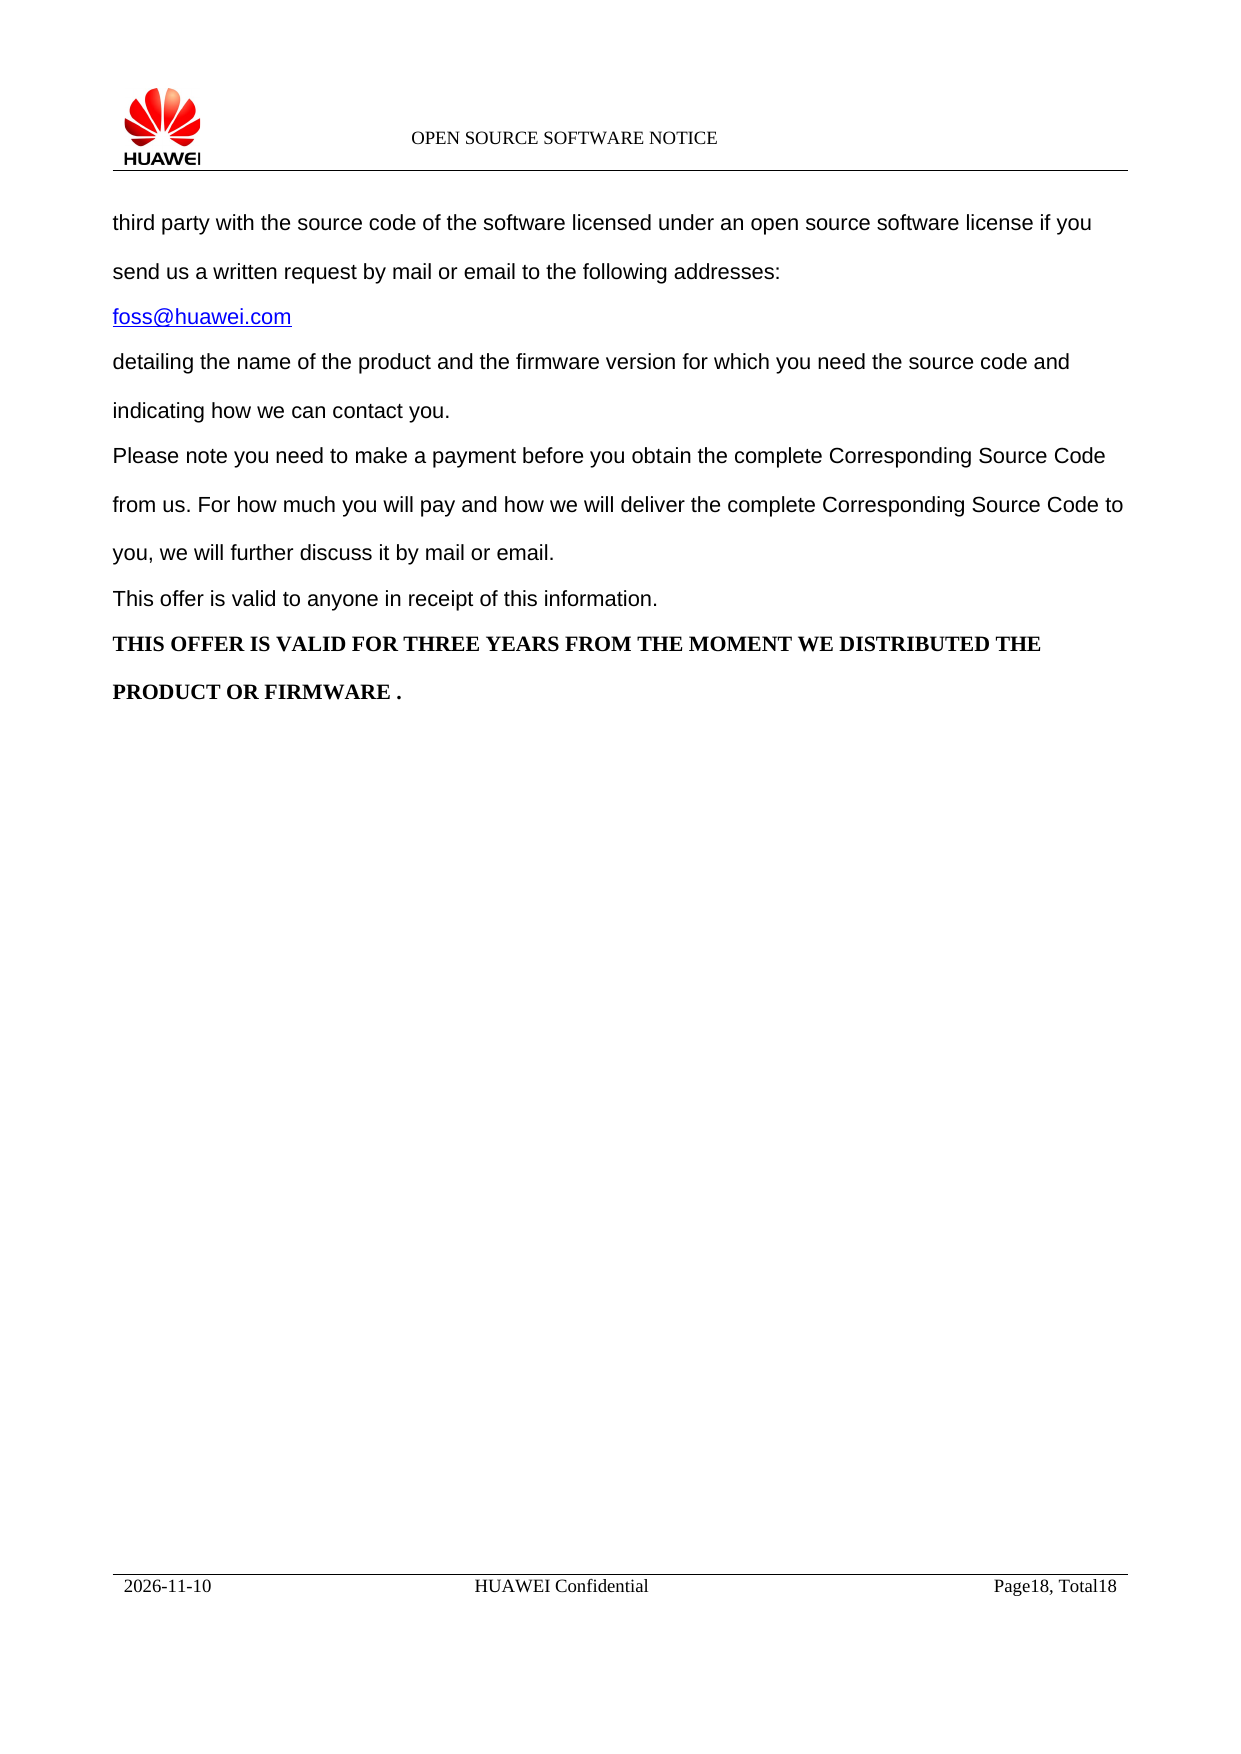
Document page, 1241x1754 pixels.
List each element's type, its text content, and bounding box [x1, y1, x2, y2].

text This offer is valid to anyone in receipt of this information. [112, 582, 1128, 614]
text Please note you need to make a payment before you obtain the complete Corresponding Source Code from us. For how much you will pay and how we will deliver the complete Corresponding Source Code to you, we will further discuss it by mail or email. [112, 439, 1128, 569]
text foss@huawei.com [112, 300, 1128, 333]
text detailing the name of the product and the firmware version for which you need the source code and indicating how we can contact you. [112, 345, 1128, 427]
text This offer is valid for three years from the moment we distributed the product or firmware . [112, 627, 1128, 708]
picture [124, 88, 201, 165]
